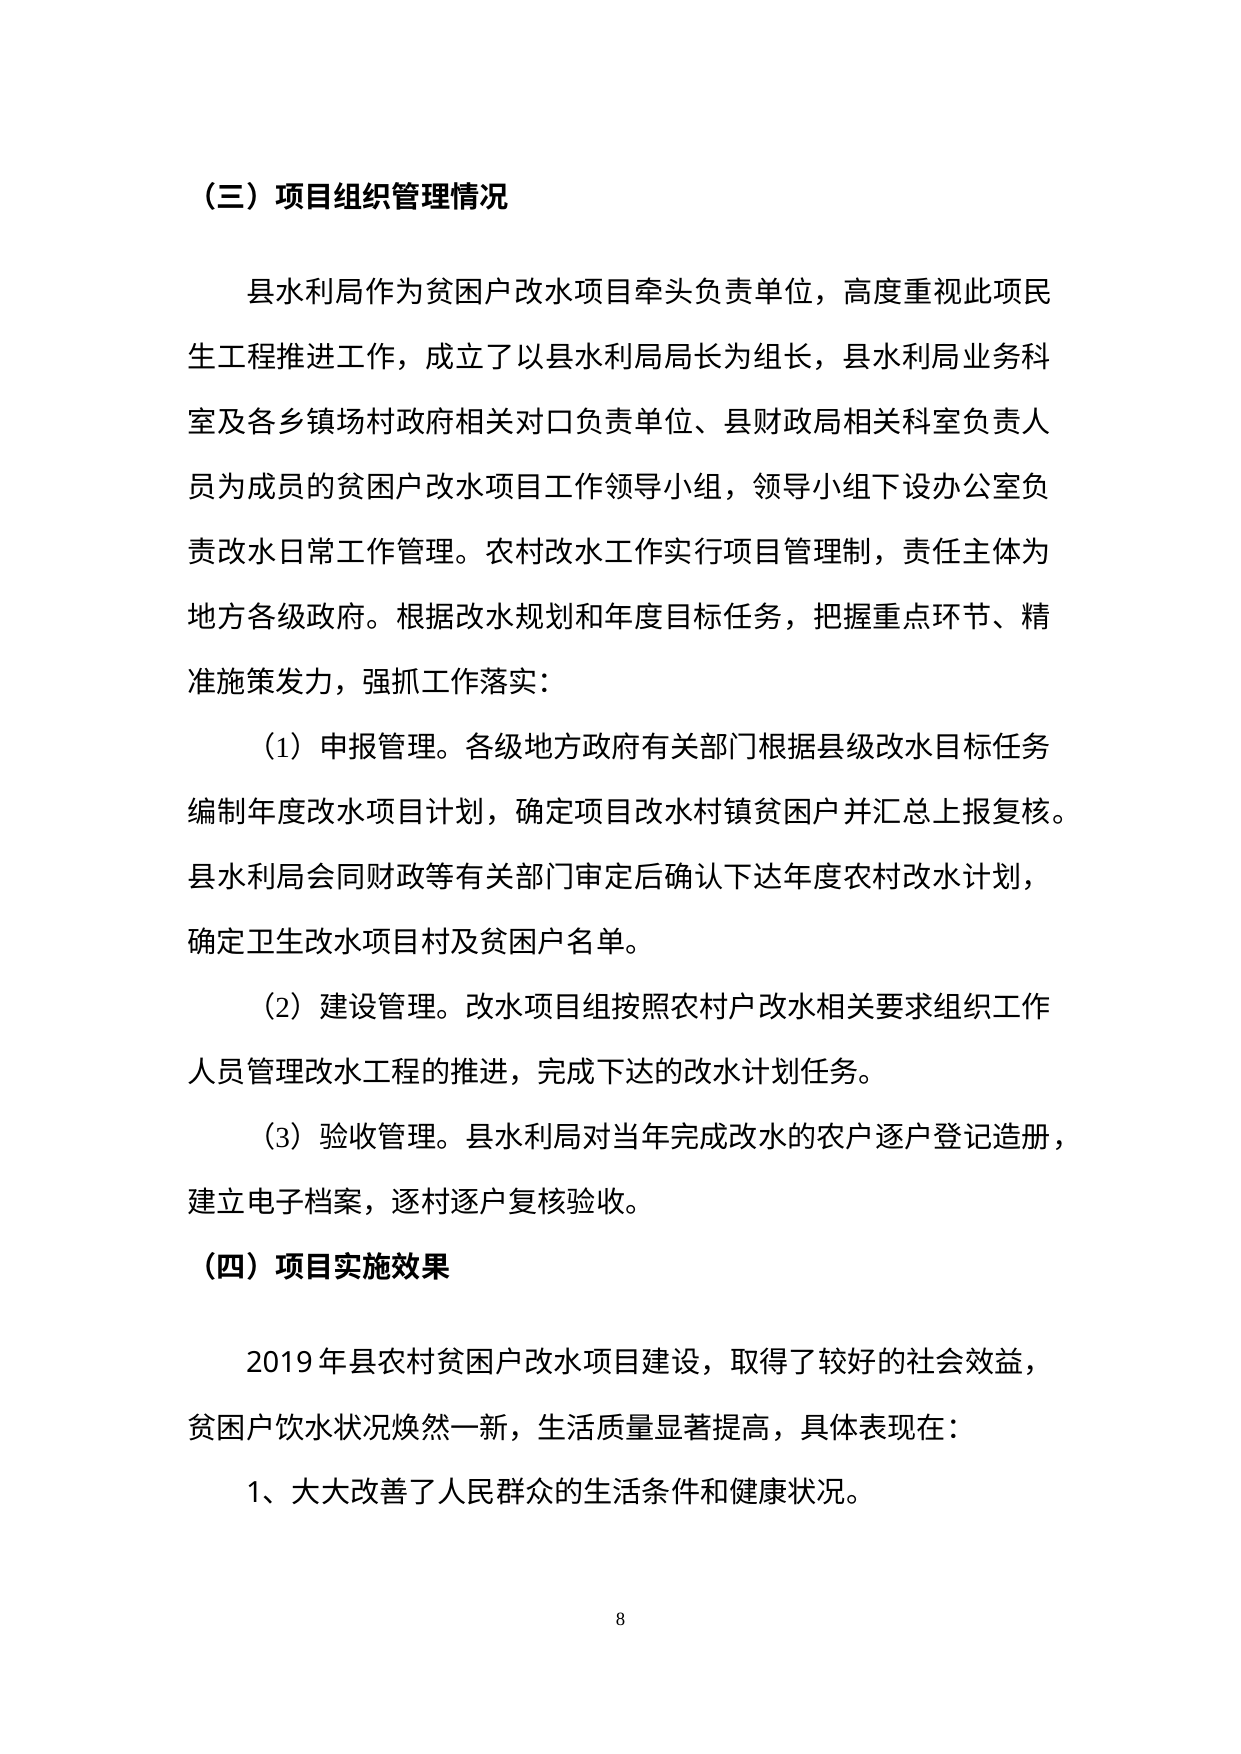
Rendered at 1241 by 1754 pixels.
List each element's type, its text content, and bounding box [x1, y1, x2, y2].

text 2019年县农村贫困户改水项目建设，取得了较好的社会效益，贫困户饮水状况焕然一新，生活质量显著提高，具体表现在： [187, 1328, 1053, 1458]
text 1、大大改善了人民群众的生活条件和健康状况。 [187, 1458, 1053, 1523]
text （3）验收管理。县水利局对当年完成改水的农户逐户登记造册，建立电子档案，逐村逐户复核验收。 [187, 1102, 1053, 1232]
subtitle 项目组织管理情况 [187, 162, 1053, 227]
text （1）申报管理。各级地方政府有关部门根据县级改水目标任务编制年度改水项目计划，确定项目改水村镇贫困户并汇总上报复核。县水利局会同财政等有关部门审定后确认下达年度农村改水计划，确定卫生改水项目村及贫困户名单。 [187, 712, 1053, 972]
subtitle （四）项目实施效果 [187, 1232, 1053, 1297]
text 县水利局作为贫困户改水项目牵头负责单位，高度重视此项民生工程推进工作，成立了以县水利局局长为组长，县水利局业务科室及各乡镇场村政府相关对口负责单位、县财政局相关科室负责人员为成员的贫困户改水项目工作领导小组，领导小组下设办公室负责改水日常工作管理。农村改水工作实行项目管理制，责任主体为地方各级政府。根据改水规划和年度目标任务，把握重点环节、精准施策发力，强抓工作落实： [187, 257, 1053, 712]
text （2）建设管理。改水项目组按照农村户改水相关要求组织工作人员管理改水工程的推进，完成下达的改水计划任务。 [187, 972, 1053, 1102]
